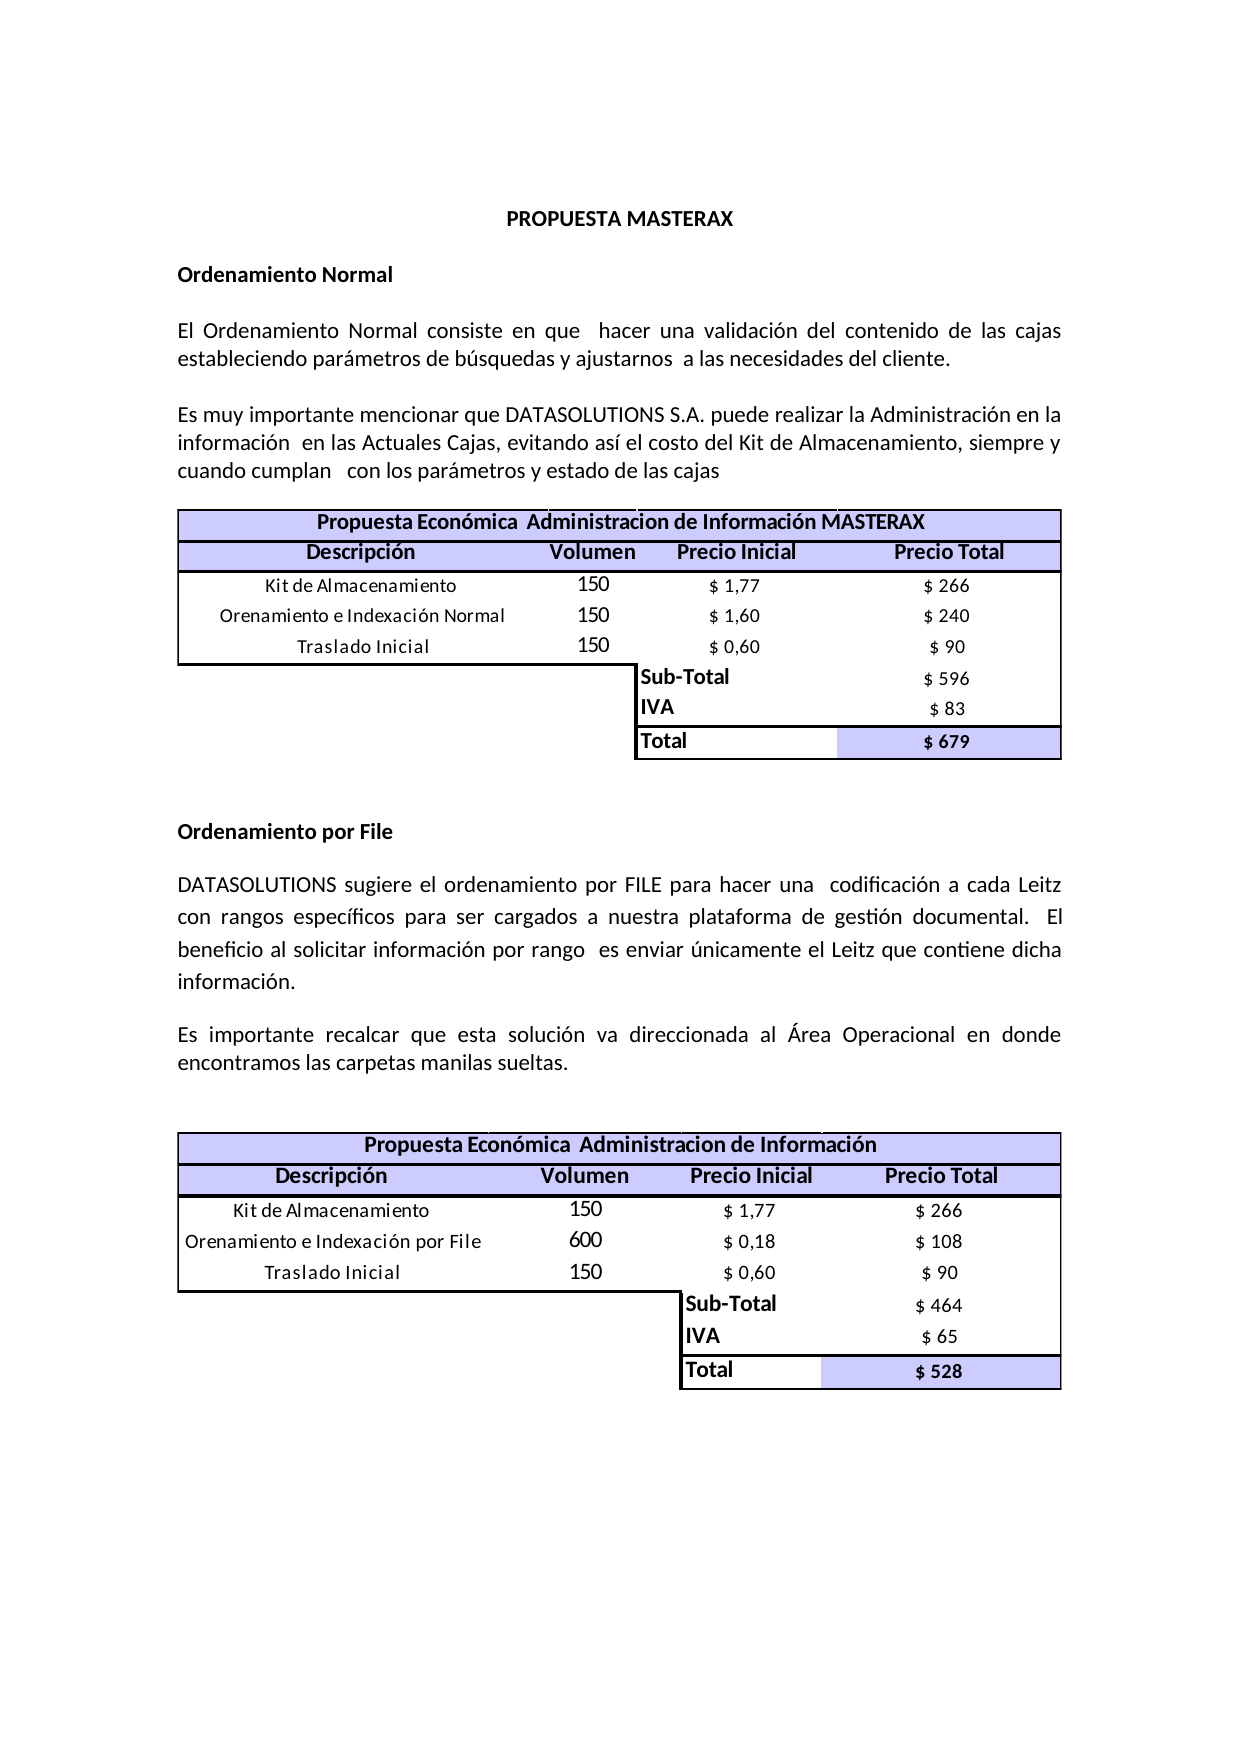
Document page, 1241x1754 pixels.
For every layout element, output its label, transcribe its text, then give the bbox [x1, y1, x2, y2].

text Ordenamiento Normal [177, 260, 1063, 288]
text PROPUESTA MASTERAX [177, 204, 1063, 232]
text Es importante recalcar que esta solución va direccionada al Área Operacional en donde encontramos las carpetas manilas sueltas. [177, 1020, 1063, 1076]
text Es muy importante mencionar que DATASOLUTIONS S.A. puede realizar la Administración en la información en las Actuales Cajas, evitando así el costo del Kit de Almacenamiento, siempre y cuando cumplan con los parámetros y estado de las cajas [177, 400, 1063, 484]
text El Ordenamiento Normal consiste en que hacer una validación del contenido de las cajas estableciendo parámetros de búsquedas y ajustarnos a las necesidades del cliente. [177, 316, 1063, 372]
text Ordenamiento por File [177, 817, 1063, 845]
text DATASOLUTIONS sugiere el ordenamiento por FILE para hacer una codificación a cada Leitz con rangos específicos para ser cargados a nuestra plataforma de gestión documental. El beneficio al solicitar información por rango es enviar únicamente el Leitz que contiene dicha información. [177, 870, 1063, 995]
